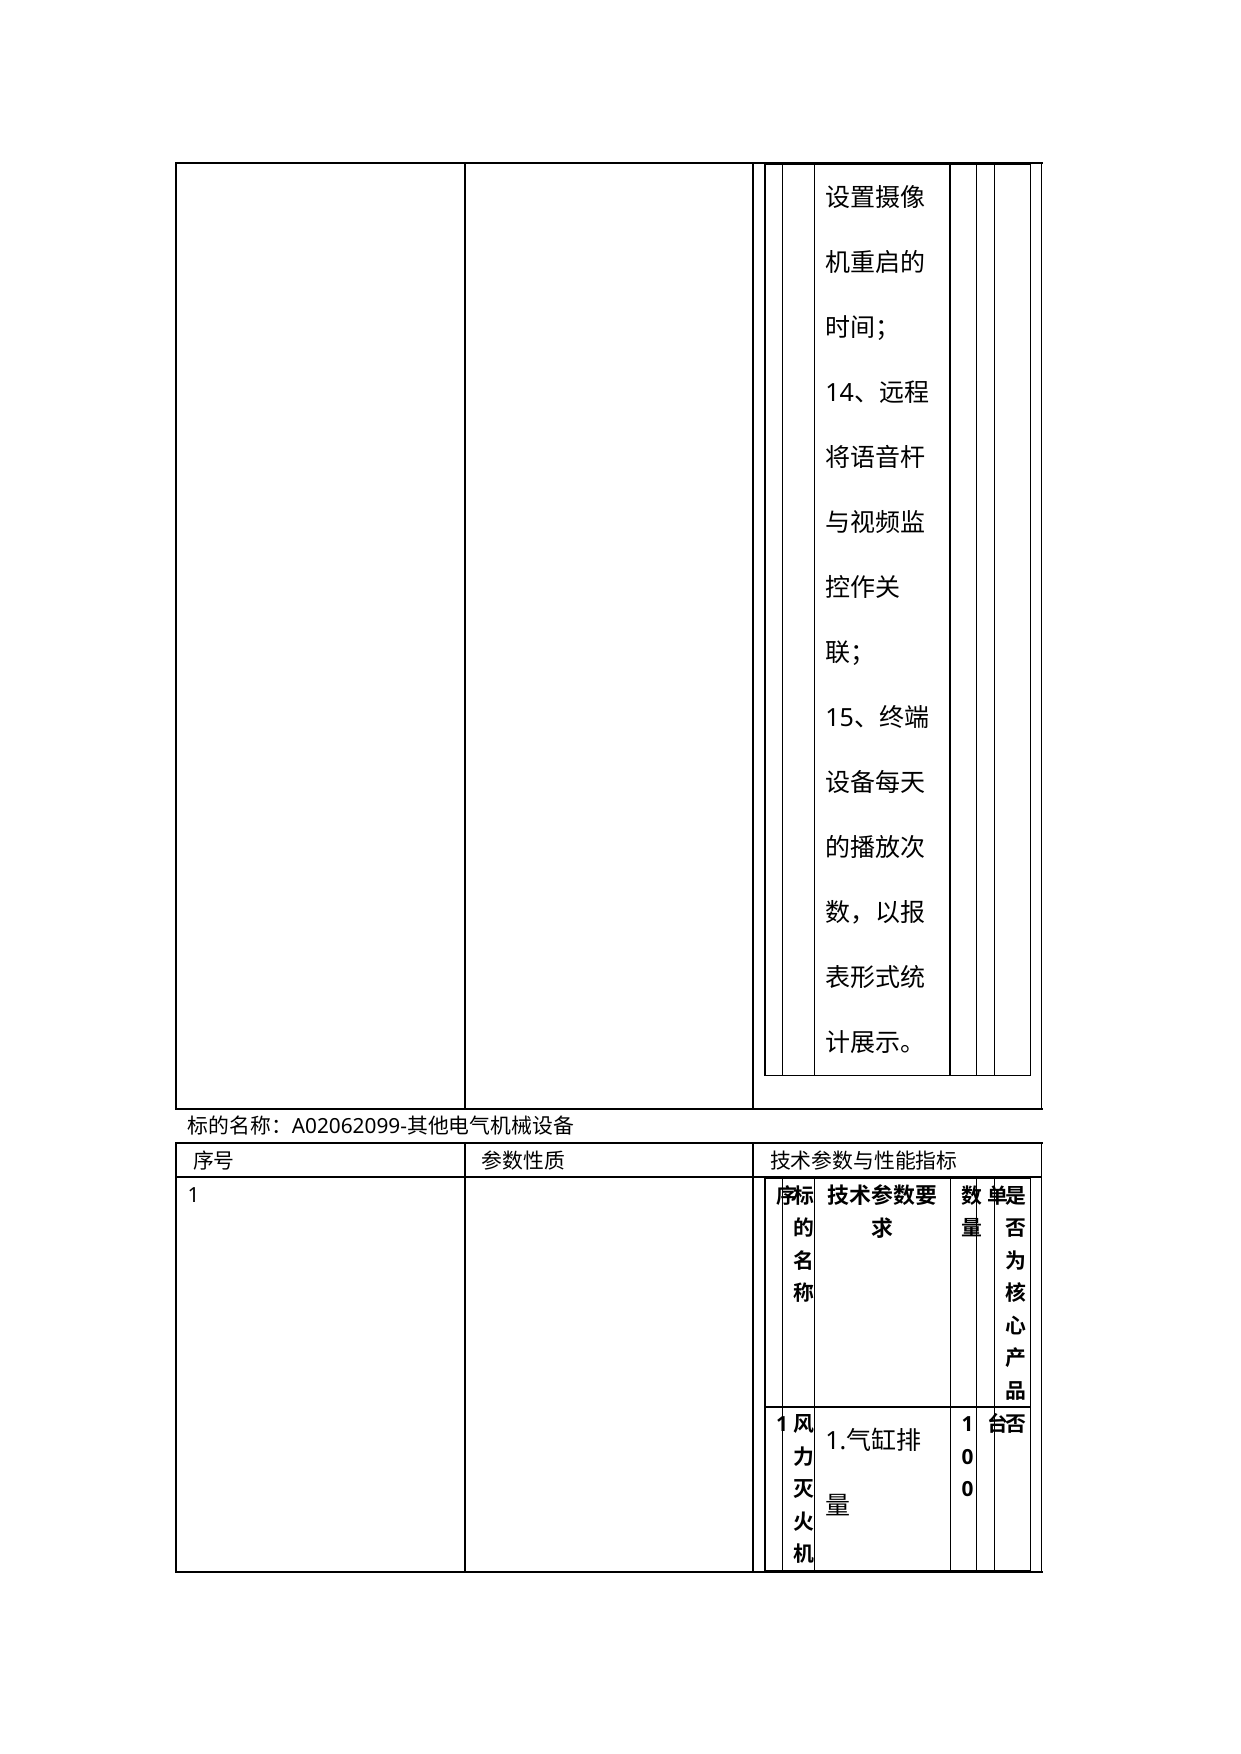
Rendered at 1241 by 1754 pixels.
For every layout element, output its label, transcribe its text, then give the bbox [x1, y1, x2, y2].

table_cell [951, 1179, 976, 1406]
table_cell [1031, 1178, 1041, 1571]
table_cell [977, 1179, 994, 1406]
table_cell [783, 1408, 814, 1570]
table_cell 1 [177, 164, 464, 1108]
table_cell [754, 1178, 764, 1571]
table_cell [977, 1408, 994, 1570]
table_cell [783, 1179, 814, 1406]
table_cell [754, 164, 1041, 1108]
table_cell [815, 1179, 950, 1406]
table_cell [466, 1178, 752, 1571]
table_header 技术参数与性能指标 [754, 1144, 1041, 1176]
table_cell 1 [177, 1178, 464, 1571]
table_header 序号 [177, 1144, 464, 1176]
table_cell [995, 1408, 1030, 1570]
table_cell [766, 1408, 782, 1570]
table_cell [995, 1179, 1030, 1406]
table_cell [766, 1179, 782, 1406]
table_cell [466, 164, 752, 1108]
text 标的名称：A02062099-其他电气机械设备 [187, 1110, 1053, 1142]
table_cell [815, 1408, 950, 1570]
table_header 参数性质 [466, 1144, 752, 1176]
table_cell [951, 1408, 976, 1570]
